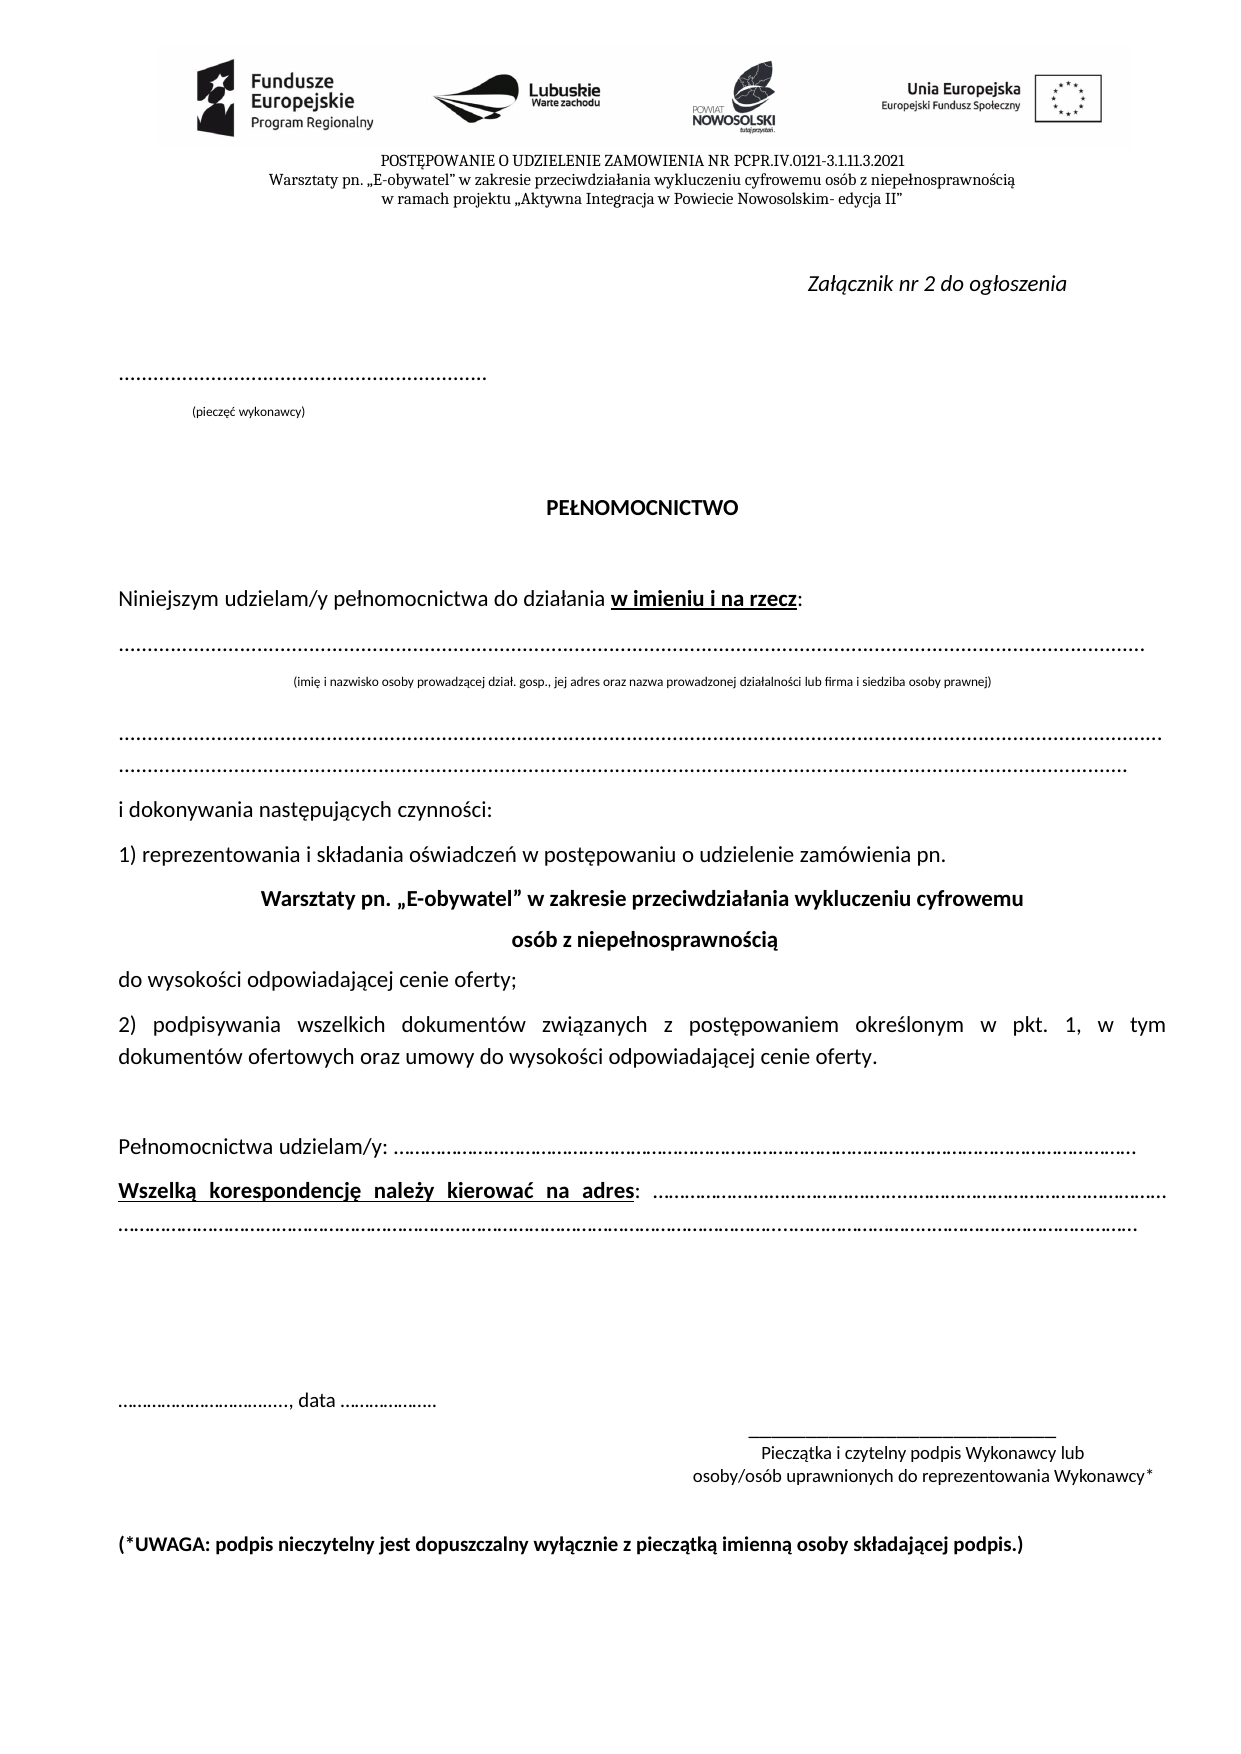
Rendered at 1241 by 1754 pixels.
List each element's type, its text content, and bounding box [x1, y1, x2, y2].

text ................................................................ [118, 358, 1167, 387]
text Niniejszym udzielam/y pełnomocnictwa do działania w imieniu i na rzecz: [118, 584, 1167, 612]
text Wszelką korespondencję należy kierować na adres: ………………….……………….……..………………………………………… ………………………………………………………………………………………………………………..……………………..………………………………… [118, 1176, 1167, 1237]
text .................................................................................................................................................................................. [118, 629, 1167, 657]
subtitle PEŁNOMOCNICTWO [118, 493, 1167, 521]
text 2) podpisywania wszelkich dokumentów związanych z postępowaniem określonym w pkt. 1, w tym dokumentów ofertowych oraz umowy do wysokości odpowiadającej cenie oferty. [118, 1010, 1167, 1070]
text (pieczęć wykonawcy) [118, 403, 1167, 431]
text i dokonywania następujących czynności: [118, 795, 1167, 823]
text osoby/osób uprawnionych do reprezentowania Wykonawcy* [118, 1464, 1167, 1487]
text Pełnomocnictwa udzielam/y: …………………………………………………………………………………………………………………………… [118, 1132, 1167, 1160]
text .................................................................................................................................................................................................................................................................................................................................................................... [118, 718, 1167, 778]
text ___________________________ [118, 1413, 1167, 1441]
text (*UWAGA: podpis nieczytelny jest dopuszczalny wyłącznie z pieczątką imienną osoby składającej podpis.) [118, 1531, 1167, 1557]
text osób z niepełnosprawnością [118, 925, 1167, 953]
text Załącznik nr 2 do ogłoszenia [634, 269, 1167, 297]
text 1) reprezentowania i składania oświadczeń w postępowaniu o udzielenie zamówienia pn. [118, 840, 1167, 868]
text …………………………....., data ……………….. [118, 1387, 1167, 1413]
text (imię i nazwisko osoby prowadzącej dział. gosp., jej adres oraz nazwa prowadzonej działalności lub firma i siedziba osoby prawnej) [118, 673, 1167, 702]
text do wysokości odpowiadającej cenie oferty; [118, 966, 1167, 993]
text Pieczątka i czytelny podpis Wykonawcy lub [664, 1441, 1167, 1464]
text Warsztaty pn. „E-obywatel” w zakresie przeciwdziałania wykluczeniu cyfrowemu [118, 884, 1167, 912]
